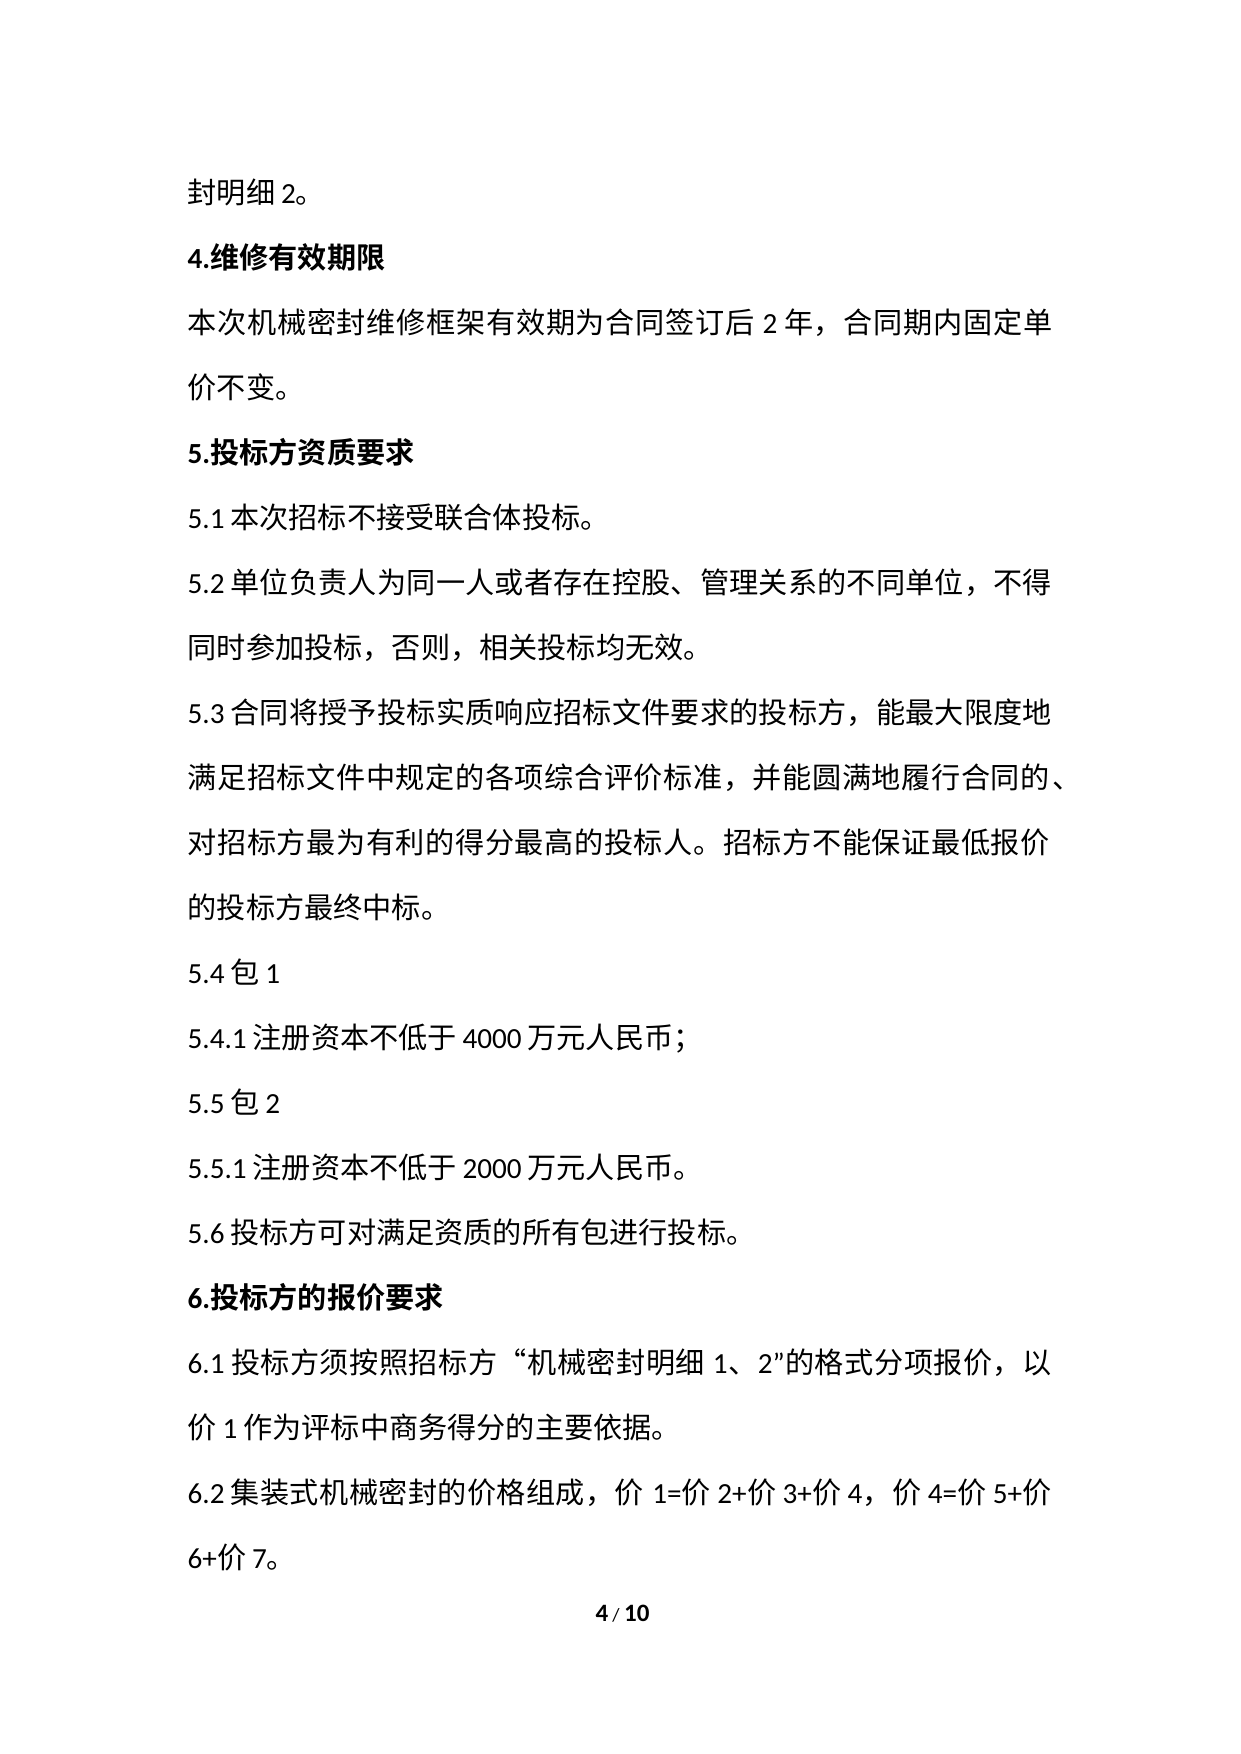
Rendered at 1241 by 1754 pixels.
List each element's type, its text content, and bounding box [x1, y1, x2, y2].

text 5.6投标方可对满足资质的所有包进行投标。 [187, 1198, 1053, 1263]
text 5.4.1注册资本不低于4000万元人民币； [187, 1003, 1053, 1068]
text 5.4包1 [187, 938, 1053, 1003]
text 5.3合同将授予投标实质响应招标文件要求的投标方，能最大限度地满足招标文件中规定的各项综合评价标准，并能圆满地履行合同的、对招标方最为有利的得分最高的投标人。招标方不能保证最低报价的投标方最终中标。 [187, 678, 1053, 938]
text 本次机械密封维修框架有效期为合同签订后2年，合同期内固定单价不变。 [187, 288, 1053, 418]
subtitle 4.维修有效期限 [187, 223, 1053, 288]
subtitle 5.投标方资质要求 [187, 418, 1053, 483]
text 5.2单位负责人为同一人或者存在控股、管理关系的不同单位，不得同时参加投标，否则，相关投标均无效。 [187, 548, 1053, 678]
text 6.1投标方须按照招标方“机械密封明细1、2”的格式分项报价，以价1作为评标中商务得分的主要依据。 [187, 1328, 1053, 1458]
text 5.5.1注册资本不低于2000万元人民币。 [187, 1133, 1053, 1198]
text 6.2集装式机械密封的价格组成，价1=价2+价3+价4，价4=价5+价6+价7。 [187, 1458, 1053, 1588]
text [187, 158, 1053, 223]
text 5.1本次招标不接受联合体投标。 [187, 483, 1053, 548]
subtitle 6.投标方的报价要求 [187, 1263, 1053, 1328]
text 5.5包2 [187, 1068, 1053, 1133]
